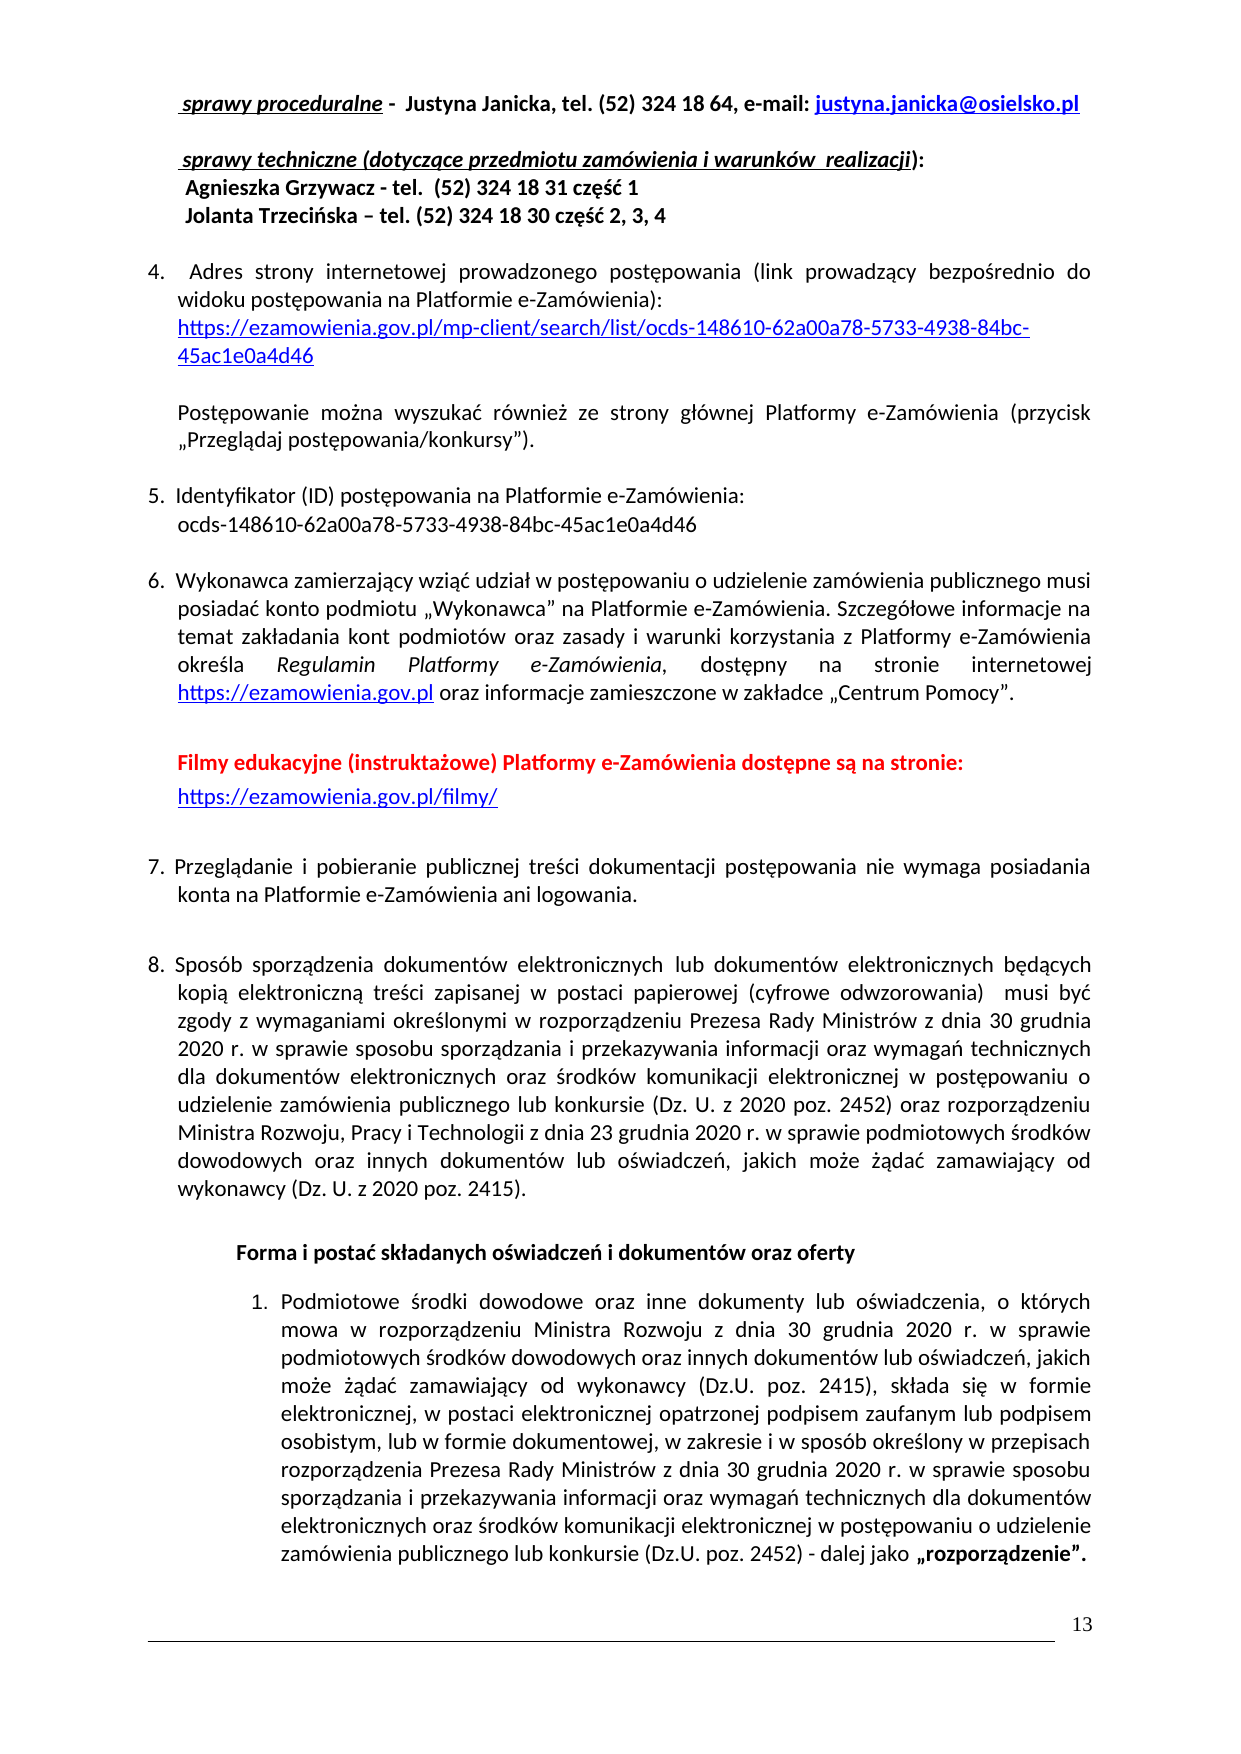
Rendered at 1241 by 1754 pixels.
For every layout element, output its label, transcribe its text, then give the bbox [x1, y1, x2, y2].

text 4. Adres strony internetowej prowadzonego postępowania (link prowadzący bezpośrednio do widoku postępowania na Platformie e-Zamówienia): [148, 257, 1092, 313]
text 8. Sposób sporządzenia dokumentów elektronicznych lub dokumentów elektronicznych będących kopią elektroniczną treści zapisanej w postaci papierowej (cyfrowe odwzorowania) musi być zgody z wymaganiami określonymi w rozporządzeniu Prezesa Rady Ministrów z dnia 30 grudnia 2020 r. w sprawie sposobu sporządzania i przekazywania informacji oraz wymagań technicznych dla dokumentów elektronicznych oraz środków komunikacji elektronicznej w postępowaniu o udzielenie zamówienia publicznego lub konkursie (Dz. U. z 2020 poz. 2452) oraz rozporządzeniu Ministra Rozwoju, Pracy i Technologii z dnia 23 grudnia 2020 r. w sprawie podmiotowych środków dowodowych oraz innych dokumentów lub oświadczeń, jakich może żądać zamawiający od wykonawcy (Dz. U. z 2020 poz. 2415). [148, 950, 1092, 1202]
text 6. Wykonawca zamierzający wziąć udział w postępowaniu o udzielenie zamówienia publicznego musi posiadać konto podmiotu „Wykonawca” na Platformie e-Zamówienia. Szczegółowe informacje na temat zakładania kont podmiotów oraz zasady i warunki korzystania z Platformy e-Zamówienia określa Regulamin Platformy e-Zamówienia, dostępny na stronie internetowej https://ezamowienia.gov.pl oraz informacje zamieszczone w zakładce „Centrum Pomocy”. [148, 566, 1092, 706]
text 7. Przeglądanie i pobieranie publicznej treści dokumentacji postępowania nie wymaga posiadania konta na Platformie e-Zamówienia ani logowania. [148, 852, 1092, 908]
text https://ezamowienia.gov.pl/mp-client/search/list/ocds-148610-62a00a78-5733-4938-84bc-45ac1e0a4d46 [177, 313, 1092, 369]
text sprawy proceduralne - Justyna Janicka, tel. (52) 324 18 64, e-mail: justyna.janicka@osielsko.pl [148, 89, 1092, 117]
text https://ezamowienia.gov.pl/filmy/ [148, 782, 1092, 811]
text Jolanta Trzecińska – tel. (52) 324 18 30 część 2, 3, 4 [185, 201, 1092, 229]
text Forma i postać składanych oświadczeń i dokumentów oraz oferty [148, 1238, 1092, 1266]
text Filmy edukacyjne (instruktażowe) Platformy e-Zamówienia dostępne są na stronie: [177, 748, 1092, 776]
list Podmiotowe środki dowodowe oraz inne dokumenty lub oświadczenia, o których mowa w rozporządzeniu Ministra Rozwoju z dnia 30 grudnia 2020 r. w sprawie podmiotowych środków dowodowych oraz innych dokumentów lub oświadczeń, jakich może żądać zamawiający od wykonawcy (Dz.U. poz. 2415), składa się w formie elektronicznej, w postaci elektronicznej opatrzonej podpisem zaufanym lub podpisem osobistym, lub w formie dokumentowej, w zakresie i w sposób określony w przepisach rozporządzenia Prezesa Rady Ministrów z dnia 30 grudnia 2020 r. w sprawie sposobu sporządzania i przekazywania informacji oraz wymagań technicznych dla dokumentów elektronicznych oraz środków komunikacji elektronicznej w postępowaniu o udzielenie zamówienia publicznego lub konkursie (Dz.U. poz. 2452) - dalej jako „rozporządzenie”. [251, 1287, 1092, 1567]
text sprawy techniczne (dotyczące przedmiotu zamówienia i warunków realizacji): [148, 145, 1092, 173]
text Postępowanie można wyszukać również ze strony głównej Platformy e-Zamówienia (przycisk „Przeglądaj postępowania/konkursy”). [177, 398, 1092, 454]
text ocds-148610-62a00a78-5733-4938-84bc-45ac1e0a4d46 [148, 510, 1092, 538]
text Agnieszka Grzywacz - tel. (52) 324 18 31 część 1 [185, 173, 1092, 201]
text 5. Identyfikator (ID) postępowania na Platformie e-Zamówienia: [148, 482, 1092, 510]
